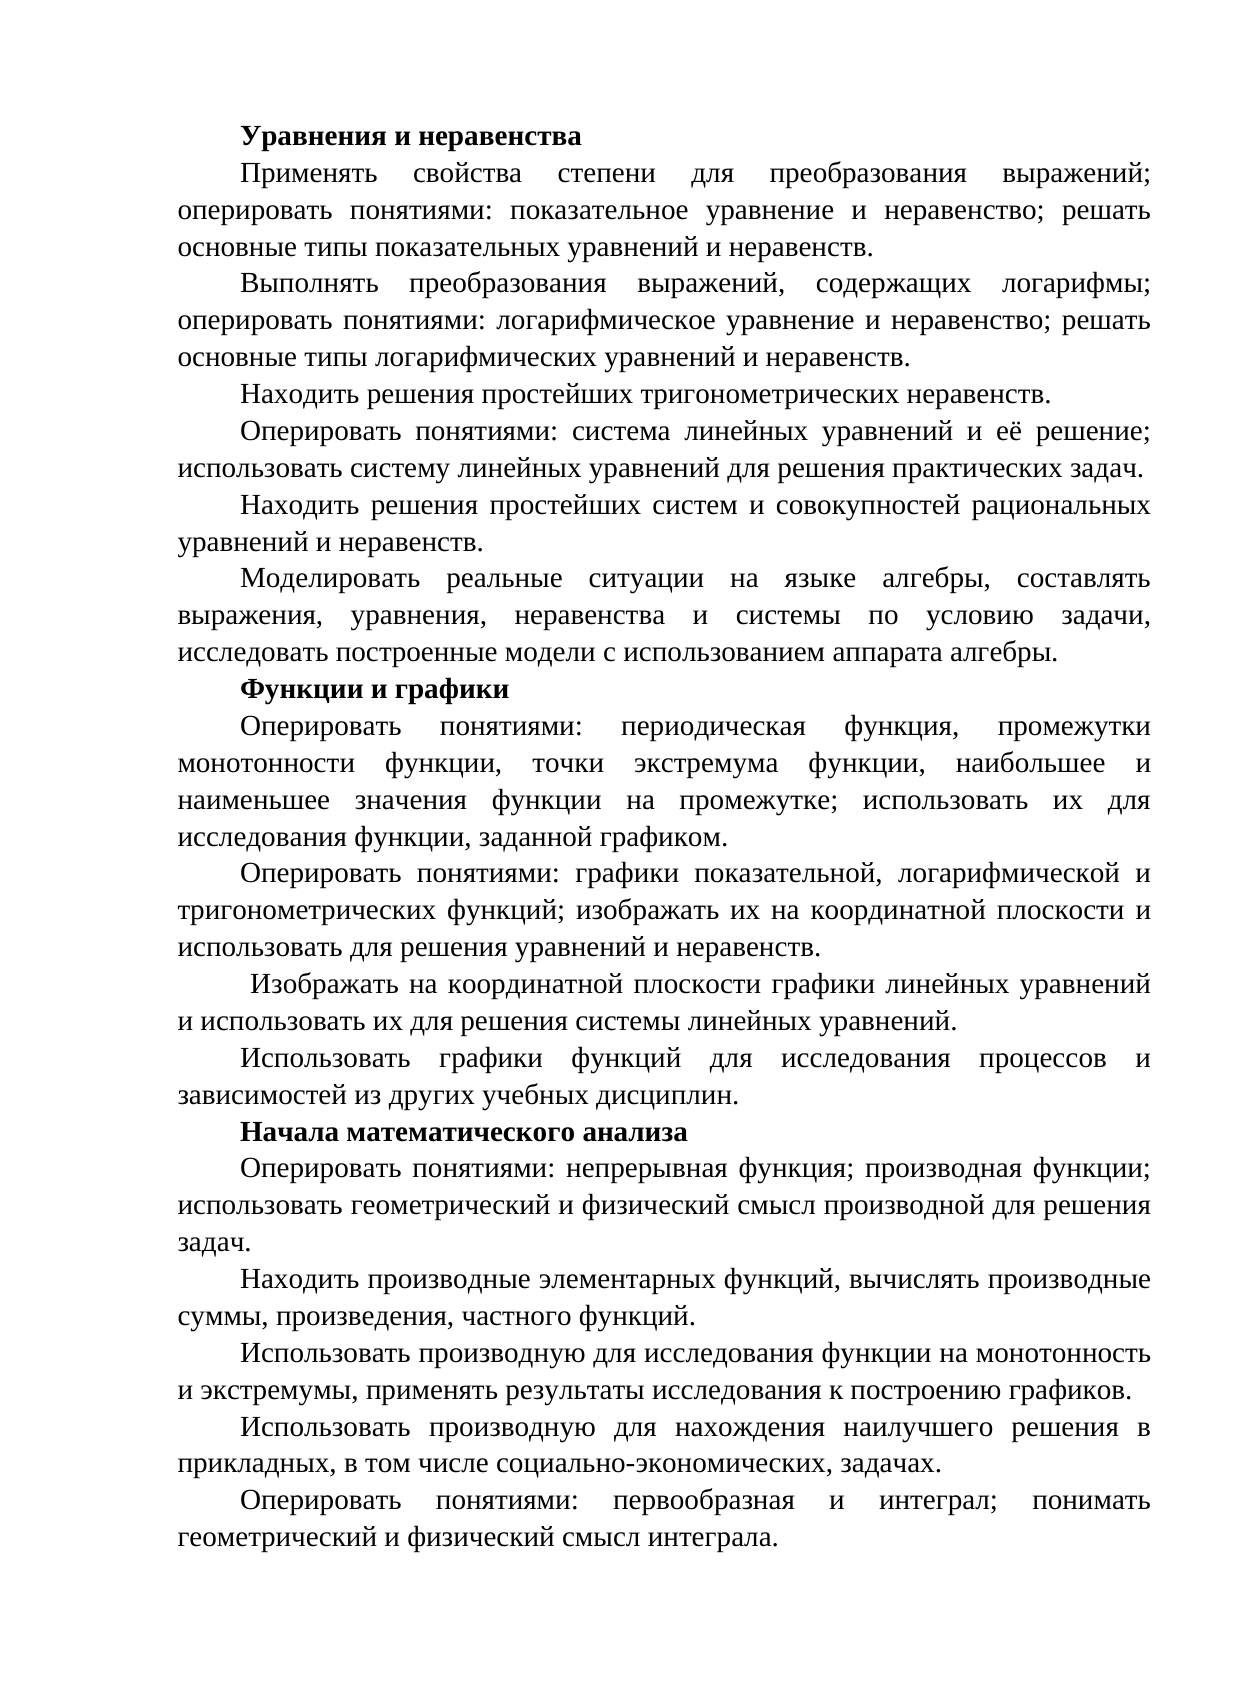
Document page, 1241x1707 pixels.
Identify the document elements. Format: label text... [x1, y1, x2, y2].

text Функции и графики [177, 671, 1152, 705]
text Применять свойства степени для преобразования выражений; оперировать понятиями: показательное уравнение и неравенство; решать основные типы показательных уравнений и неравенств. [177, 155, 1152, 262]
text Оперировать понятиями: периодическая функция, промежутки монотонности функции, точки экстремума функции, наибольшее и наименьшее значения функции на промежутке; использовать их для исследования функции, заданной графиком. [177, 708, 1152, 852]
text Выполнять преобразования выражений, содержащих логарифмы; оперировать понятиями: логарифмическое уравнение и неравенство; решать основные типы логарифмических уравнений и неравенств. [177, 266, 1152, 373]
text Начала математического анализа [177, 1114, 1152, 1147]
text Использовать графики функций для исследования процессов и зависимостей из других учебных дисциплин. [177, 1040, 1152, 1110]
text Оперировать понятиями: система линейных уравнений и её решение; использовать систему линейных уравнений для решения практических задач. [177, 413, 1152, 483]
text Использовать производную для нахождения наилучшего решения в прикладных, в том числе социально-экономических, задачах. [177, 1409, 1152, 1479]
text Находить решения простейших тригонометрических неравенств. [177, 376, 1152, 410]
text Оперировать понятиями: первообразная и интеграл; понимать геометрический и физический смысл интеграла. [177, 1482, 1152, 1553]
text Изображать на координатной плоскости графики линейных уравнений и использовать их для решения системы линейных уравнений. [177, 966, 1152, 1037]
text Моделировать реальные ситуации на языке алгебры, составлять выражения, уравнения, неравенства и системы по условию задачи, исследовать построенные модели с использованием аппарата алгебры. [177, 561, 1152, 668]
text Использовать производную для исследования функции на монотонность и экстремумы, применять результаты исследования к построению графиков. [177, 1335, 1152, 1405]
text Находить решения простейших систем и совокупностей рациональных уравнений и неравенств. [177, 487, 1152, 557]
text Оперировать понятиями: графики показательной, логарифмической и тригонометрических функций; изображать их на координатной плоскости и использовать для решения уравнений и неравенств. [177, 856, 1152, 963]
text Оперировать понятиями: непрерывная функция; производная функции; использовать геометрический и физический смысл производной для решения задач. [177, 1151, 1152, 1258]
text Уравнения и неравенства [177, 118, 1152, 152]
text Находить производные элементарных функций, вычислять производные суммы, произведения, частного функций. [177, 1261, 1152, 1332]
